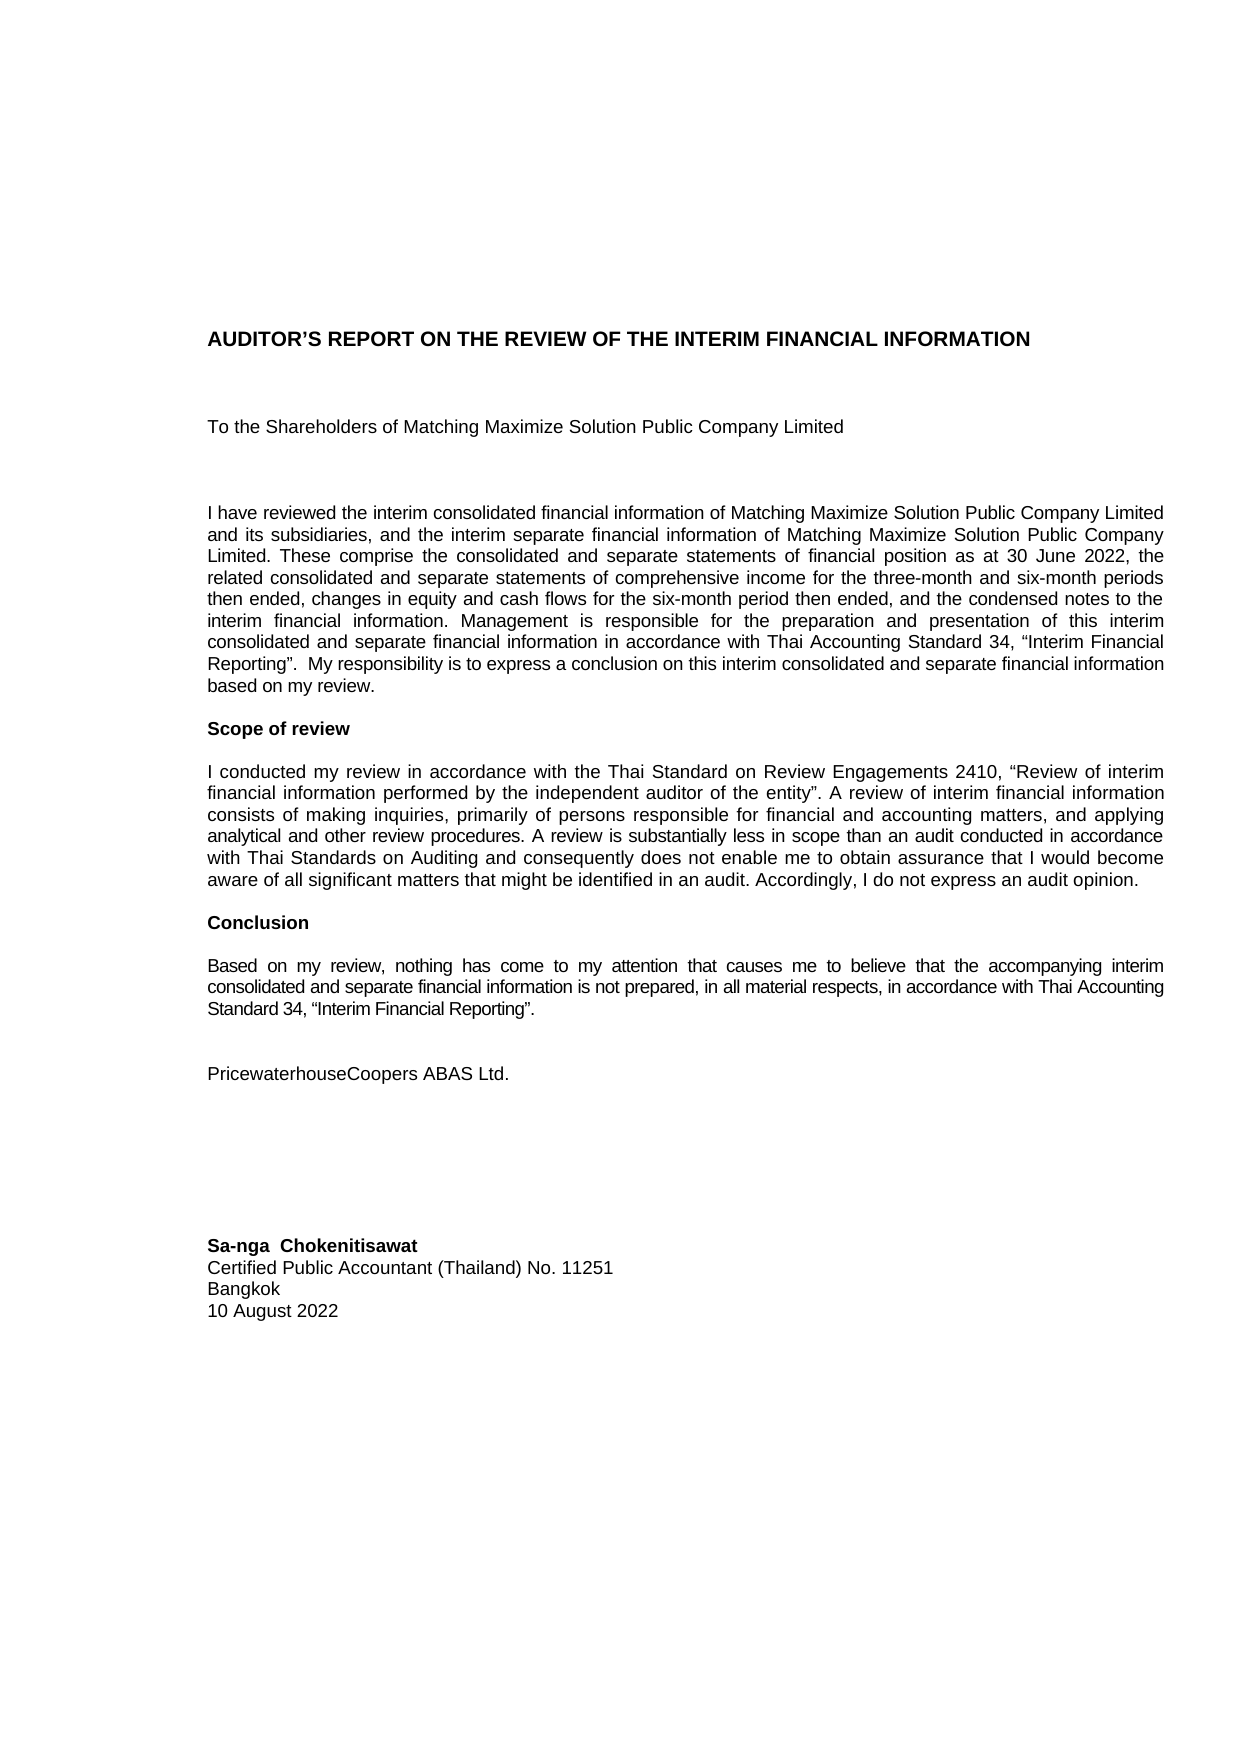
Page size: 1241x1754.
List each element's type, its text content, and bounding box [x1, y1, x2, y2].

text AUDITOR’S REPORT ON THE REVIEW OF THE INTERIM FINANCIAL INFORMATION [207, 327, 1165, 351]
text Conclusion [207, 912, 1165, 933]
text 10 August 2022 [207, 1300, 1165, 1321]
text Sa-nga Chokenitisawat [207, 1235, 1165, 1257]
text I have reviewed the interim consolidated financial information of Matching Maximize Solution Public Company Limited and its subsidiaries, and the interim separate financial information of Matching Maximize Solution Public Company Limited. These comprise the consolidated and separate statements of financial position as at 30 June 2022, the related consolidated and separate statements of comprehensive income for the three-month and six-month periods then ended, changes in equity and cash flows for the six-month period then ended, and the condensed notes to the interim financial information. Management is responsible for the preparation and presentation of this interim consolidated and separate financial information in accordance with Thai Accounting Standard 34, “Interim Financial Reporting”. My responsibility is to express a conclusion on this interim consolidated and separate financial information based on my review. [207, 502, 1165, 696]
text Based on my review, nothing has come to my attention that causes me to believe that the accompanying interim consolidated and separate financial information is not prepared, in all material respects, in accordance with Thai Accounting Standard 34, “Interim Financial Reporting”. [207, 955, 1165, 1019]
text I conducted my review in accordance with the Thai Standard on Review Engagements 2410, “Review of interim financial information performed by the independent auditor of the entity”. A review of interim financial information consists of making inquiries, primarily of persons responsible for financial and accounting matters, and applying analytical and other review procedures. A review is substantially less in scope than an audit conducted in accordance with Thai Standards on Auditing and consequently does not enable me to obtain assurance that I would become aware of all significant matters that might be identified in an audit. Accordingly, I do not express an audit opinion. [207, 761, 1165, 890]
text Scope of review [207, 717, 1165, 739]
text To the Shareholders of Matching Maximize Solution Public Company Limited [207, 416, 1165, 437]
text PricewaterhouseCoopers ABAS Ltd. [207, 1062, 1165, 1084]
text Certified Public Accountant (Thailand) No. 11251 [207, 1257, 1165, 1278]
text Bangkok [207, 1278, 1165, 1300]
